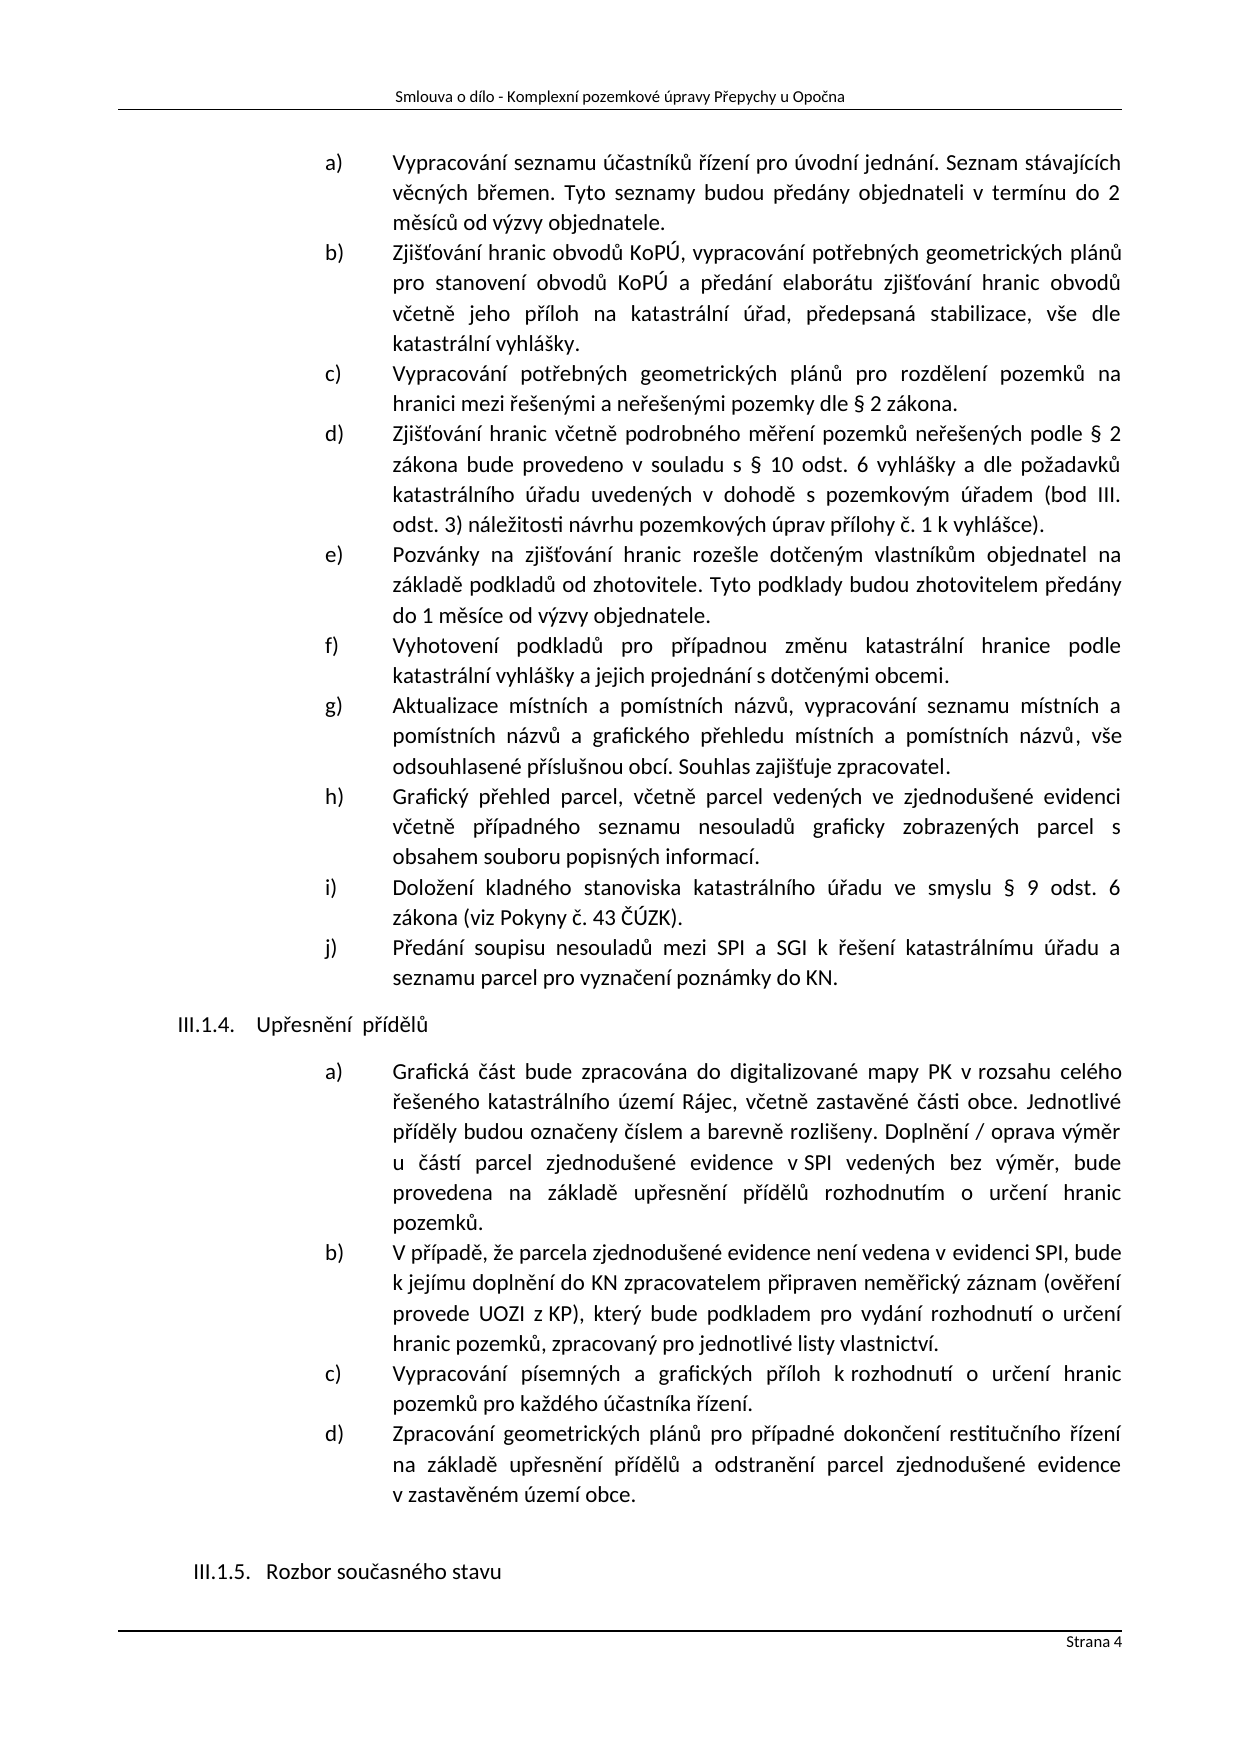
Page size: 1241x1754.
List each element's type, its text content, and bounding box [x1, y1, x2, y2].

text Zjišťování hranic obvodů KoPÚ, vypracování potřebných geometrických plánů pro stanovení obvodů KoPÚ a předání elaborátu zjišťování hranic obvodů včetně jeho příloh na katastrální úřad, předepsaná stabilizace, vše dle katastrální vyhlášky. [325, 238, 1122, 357]
text Pozvánky na zjišťování hranic rozešle dotčeným vlastníkům objednatel na základě podkladů od zhotovitele. Tyto podklady budou zhotovitelem předány do 1 měsíce od výzvy objednatele. [325, 540, 1122, 629]
text Vyhotovení podkladů pro případnou změnu katastrální hranice podle katastrální vyhlášky a jejich projednání s dotčenými obcemi. [325, 631, 1122, 689]
text Rozbor současného stavu [193, 1557, 1122, 1585]
text Vypracování písemných a grafických příloh k rozhodnutí o určení hranic pozemků pro každého účastníka řízení. [325, 1359, 1122, 1417]
text V případě, že parcela zjednodušené evidence není vedena v evidenci SPI, bude k jejímu doplnění do KN zpracovatelem připraven neměřický záznam (ověření provede UOZI z KP), který bude podkladem pro vydání rozhodnutí o určení hranic pozemků, zpracovaný pro jednotlivé listy vlastnictví. [325, 1238, 1122, 1357]
text Aktualizace místních a pomístních názvů, vypracování seznamu místních a pomístních názvů a grafického přehledu místních a pomístních názvů, vše odsouhlasené příslušnou obcí. Souhlas zajišťuje zpracovatel. [325, 691, 1122, 780]
text Upřesnění přídělů [177, 1010, 1122, 1038]
text Vypracování potřebných geometrických plánů pro rozdělení pozemků na hranici mezi řešenými a neřešenými pozemky dle § 2 zákona. [325, 359, 1122, 417]
text Předání soupisu nesouladů mezi SPI a SGI k řešení katastrálnímu úřadu a seznamu parcel pro vyznačení poznámky do KN. [325, 933, 1122, 991]
text Zjišťování hranic včetně podrobného měření pozemků neřešených podle § 2 zákona bude provedeno v souladu s § 10 odst. 6 vyhlášky a dle požadavků katastrálního úřadu uvedených v dohodě s pozemkovým úřadem (bod III. odst. 3) náležitosti návrhu pozemkových úprav přílohy č. 1 k vyhlášce). [325, 419, 1122, 538]
text Grafický přehled parcel, včetně parcel vedených ve zjednodušené evidenci včetně případného seznamu nesouladů graficky zobrazených parcel s obsahem souboru popisných informací. [325, 782, 1122, 871]
text Grafická část bude zpracována do digitalizované mapy PK v rozsahu celého řešeného katastrálního území Rájec, včetně zastavěné části obce. Jednotlivé příděly budou označeny číslem a barevně rozlišeny. Doplnění / oprava výměr u částí parcel zjednodušené evidence v SPI vedených bez výměr, bude provedena na základě upřesnění přídělů rozhodnutím o určení hranic pozemků. [325, 1057, 1122, 1236]
text Zpracování geometrických plánů pro případné dokončení restitučního řízení na základě upřesnění přídělů a odstranění parcel zjednodušené evidence v zastavěném území obce. [325, 1419, 1122, 1508]
text Doložení kladného stanoviska katastrálního úřadu ve smyslu § 9 odst. 6 zákona (viz Pokyny č. 43 ČÚZK). [325, 873, 1122, 931]
text Vypracování seznamu účastníků řízení pro úvodní jednání. Seznam stávajících věcných břemen. Tyto seznamy budou předány objednateli v termínu do 2 měsíců od výzvy objednatele. [325, 148, 1122, 236]
